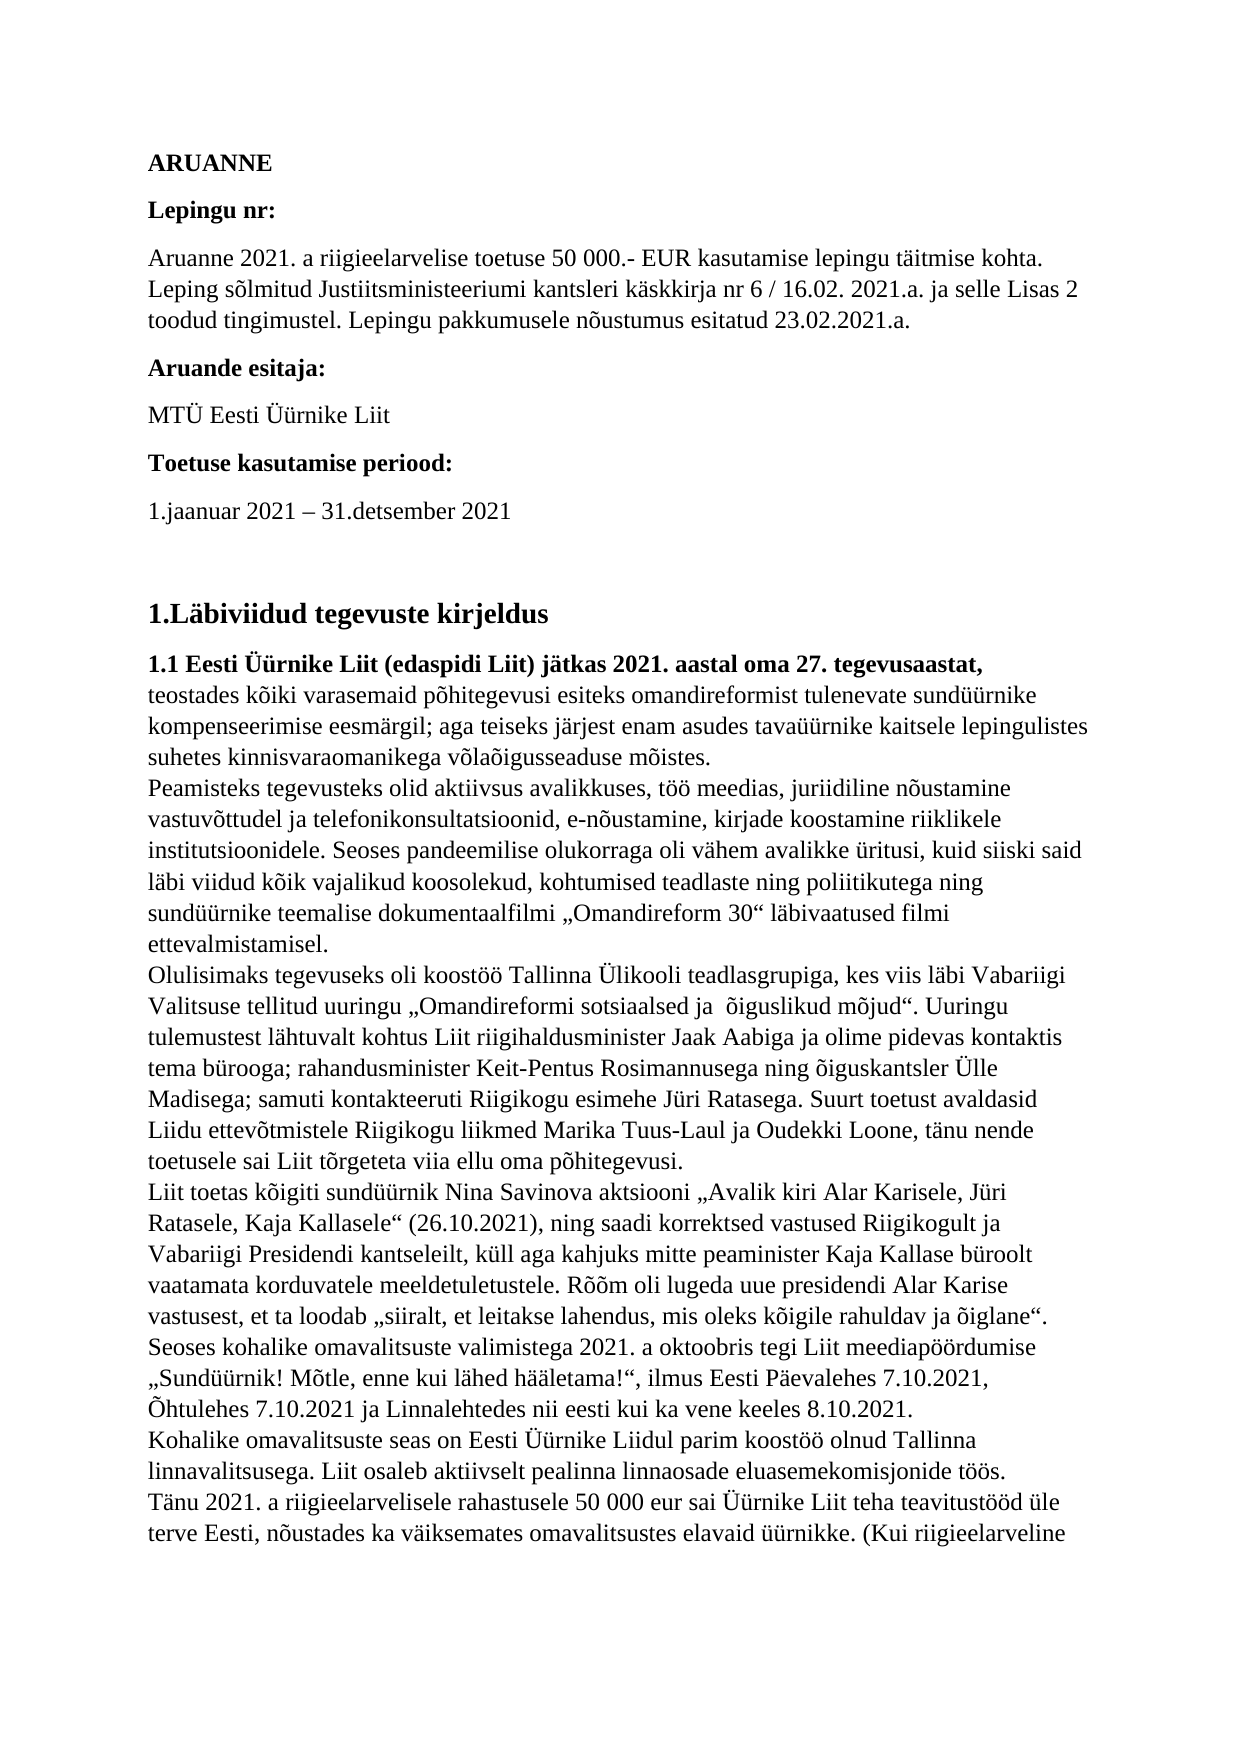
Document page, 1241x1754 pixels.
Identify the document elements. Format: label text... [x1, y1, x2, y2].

text 1.Läbiviidud tegevuste kirjeldus [148, 596, 1093, 630]
text 1.jaanuar 2021 – 31.detsember 2021 [148, 496, 1093, 525]
text teostades kõiki varasemaid põhitegevusi esiteks omandireformist tulenevate sundüürnike kompenseerimise eesmärgil; aga teiseks järjest enam asudes tavaüürnike kaitsele lepingulistes suhetes kinnisvaraomanikega võlaõigusseaduse mõistes. [148, 680, 1093, 771]
text Toetuse kasutamise periood: [148, 448, 1093, 477]
text Lepingu nr: [148, 195, 1093, 224]
text Olulisimaks tegevuseks oli koostöö Tallinna Ülikooli teadlasgrupiga, kes viis läbi Vabariigi Valitsuse tellitud uuringu „Omandireformi sotsiaalsed ja õiguslikud mõjud“. Uuringu tulemustest lähtuvalt kohtus Liit riigihaldusminister Jaak Aabiga ja olime pidevas kontaktis tema bürooga; rahandusminister Keit-Pentus Rosimannusega ning õiguskantsler Ülle Madisega; samuti kontakteeruti Riigikogu esimehe Jüri Ratasega. Suurt toetust avaldasid Liidu ettevõtmistele Riigikogu liikmed Marika Tuus-Laul ja Oudekki Loone, tänu nende toetusele sai Liit tõrgeteta viia ellu oma põhitegevusi. [148, 960, 1093, 1175]
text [148, 1487, 1093, 1547]
text Liit toetas kõigiti sundüürnik Nina Savinova aktsiooni „Avalik kiri Alar Karisele, Jüri Ratasele, Kaja Kallasele“ (26.10.2021), ning saadi korrektsed vastused Riigikogult ja Vabariigi Presidendi kantseleilt, küll aga kahjuks mitte peaminister Kaja Kallase büroolt vaatamata korduvatele meeldetuletustele. Rõõm oli lugeda uue presidendi Alar Karise vastusest, et ta loodab „siiralt, et leitakse lahendus, mis oleks kõigile rahuldav ja õiglane“. [148, 1177, 1093, 1330]
text Aruanne 2021. a riigieelarvelise toetuse 50 000.- EUR kasutamise lepingu täitmise kohta. Leping sõlmitud Justiitsministeeriumi kantsleri käskkirja nr 6 / 16.02. 2021.a. ja selle Lisas 2 toodud tingimustel. Lepingu pakkumusele nõustumus esitatud 23.02.2021.a. [148, 243, 1093, 334]
text 1.1 Eesti Üürnike Liit (edaspidi Liit) jätkas 2021. aastal oma 27. tegevusaastat, [148, 649, 1093, 678]
text Peamisteks tegevusteks olid aktiivsus avalikkuses, töö meedias, juriidiline nõustamine vastuvõttudel ja telefonikonsultatsioonid, e-nõustamine, kirjade koostamine riiklikele institutsioonidele. Seoses pandeemilise olukorraga oli vähem avalikke üritusi, kuid siiski said läbi viidud kõik vajalikud koosolekud, kohtumised teadlaste ning poliitikutega ning sundüürnike teemalise dokumentaalfilmi „Omandireform 30“ läbivaatused filmi ettevalmistamisel. [148, 773, 1093, 957]
text Kohalike omavalitsuste seas on Eesti Üürnike Liidul parim koostöö olnud Tallinna linnavalitsusega. Liit osaleb aktiivselt pealinna linnaosade eluasemekomisjonide töös. [148, 1425, 1093, 1485]
text Aruande esitaja: [148, 353, 1093, 382]
text Seoses kohalike omavalitsuste valimistega 2021. a oktoobris tegi Liit meediapöördumise „Sundüürnik! Mõtle, enne kui lähed hääletama!“, ilmus Eesti Päevalehes 7.10.2021, Õhtulehes 7.10.2021 ja Linnalehtedes nii eesti kui ka vene keeles 8.10.2021. [148, 1332, 1093, 1423]
text MTÜ Eesti Üürnike Liit [148, 401, 1093, 429]
text ARUANNE [148, 148, 1093, 176]
